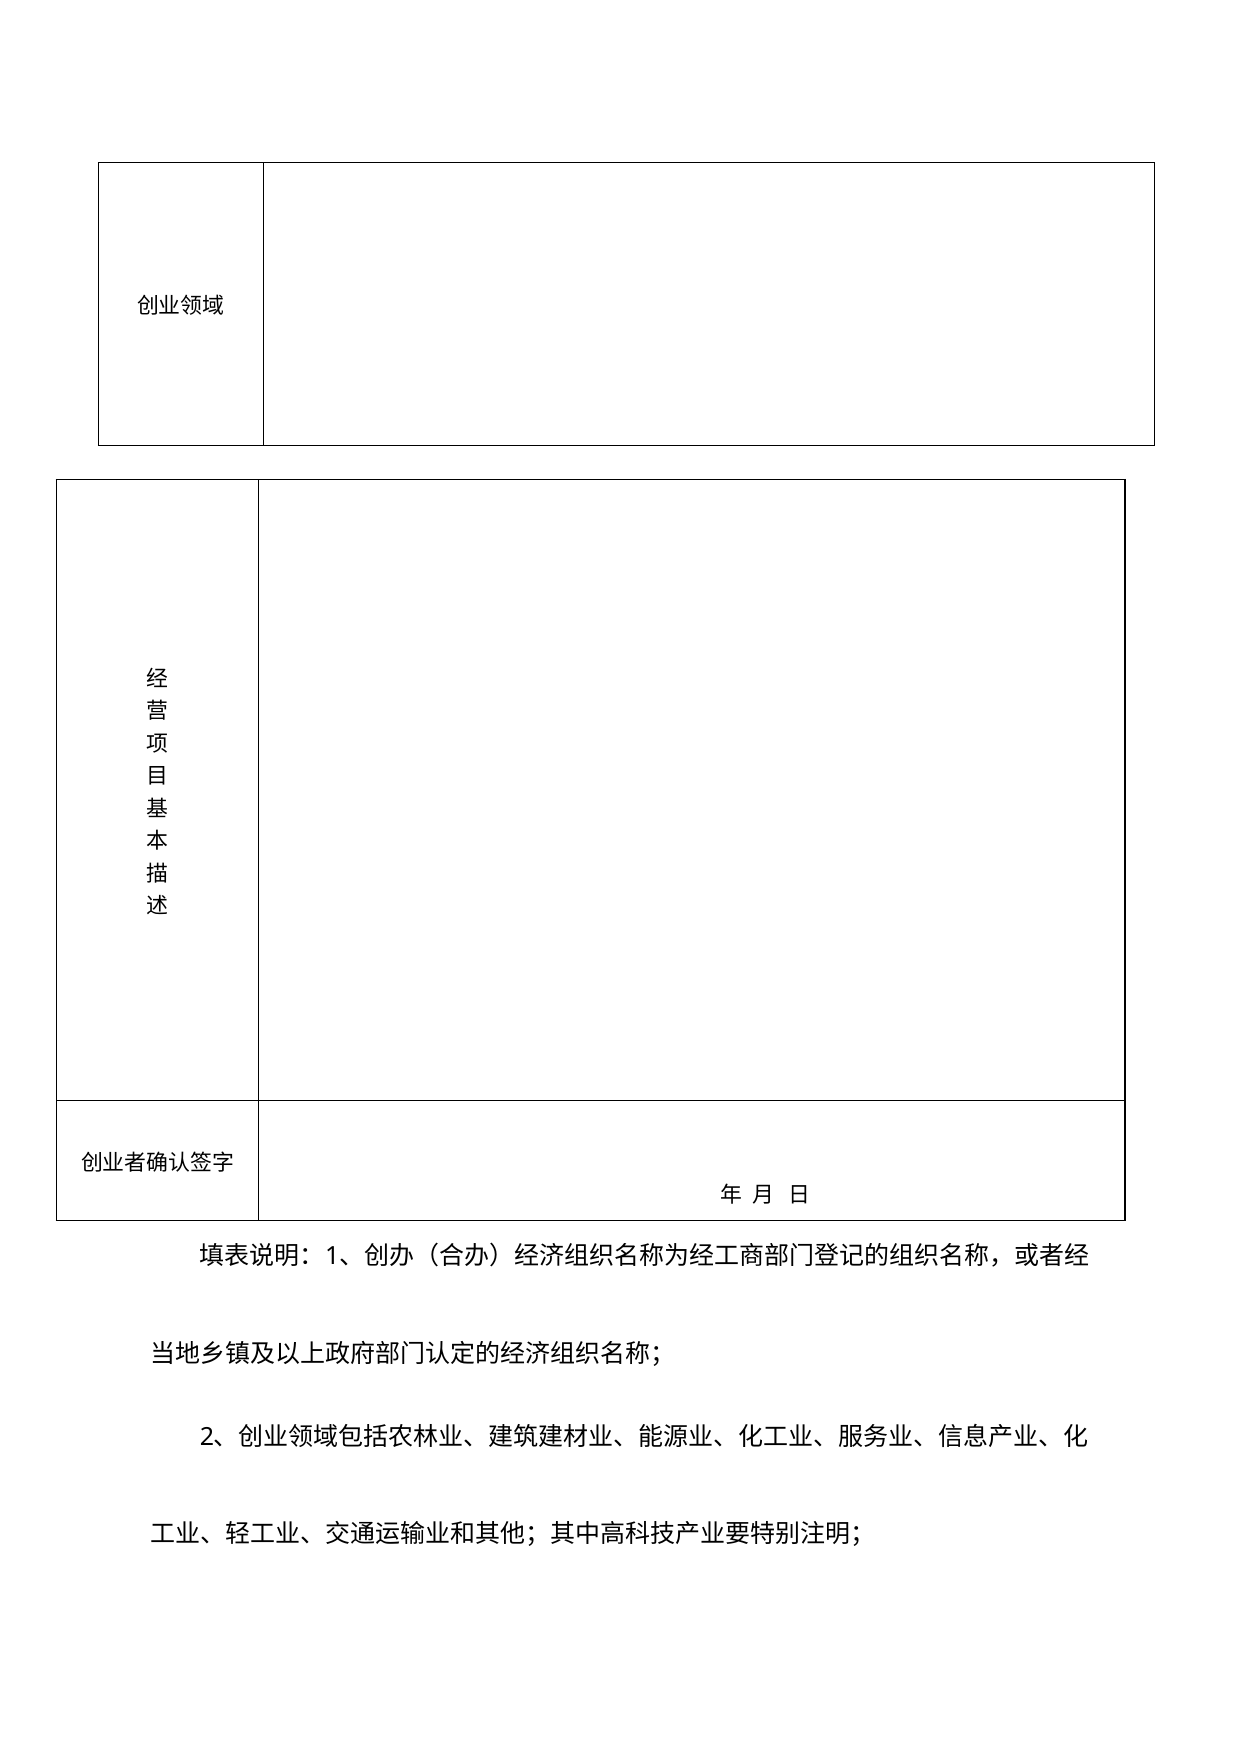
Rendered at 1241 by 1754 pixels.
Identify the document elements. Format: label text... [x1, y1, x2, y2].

table_cell 创业领域 [99, 163, 263, 445]
text 填表说明：1、创办（合办）经济组织名称为经工商部门登记的组织名称，或者经当地乡镇及以上政府部门认定的经济组织名称； [150, 1221, 1090, 1384]
table_cell [264, 163, 1154, 445]
table_cell 创业者确认签字 [57, 1101, 258, 1220]
table_header [259, 480, 1124, 1100]
table_header 经 营 项 目 基 本 描 述 [57, 480, 258, 1100]
table_cell 年 月 日 [259, 1101, 1124, 1220]
text 2、创业领域包括农林业、建筑建材业、能源业、化工业、服务业、信息产业、化工业、轻工业、交通运输业和其他；其中高科技产业要特别注明； [150, 1402, 1090, 1564]
